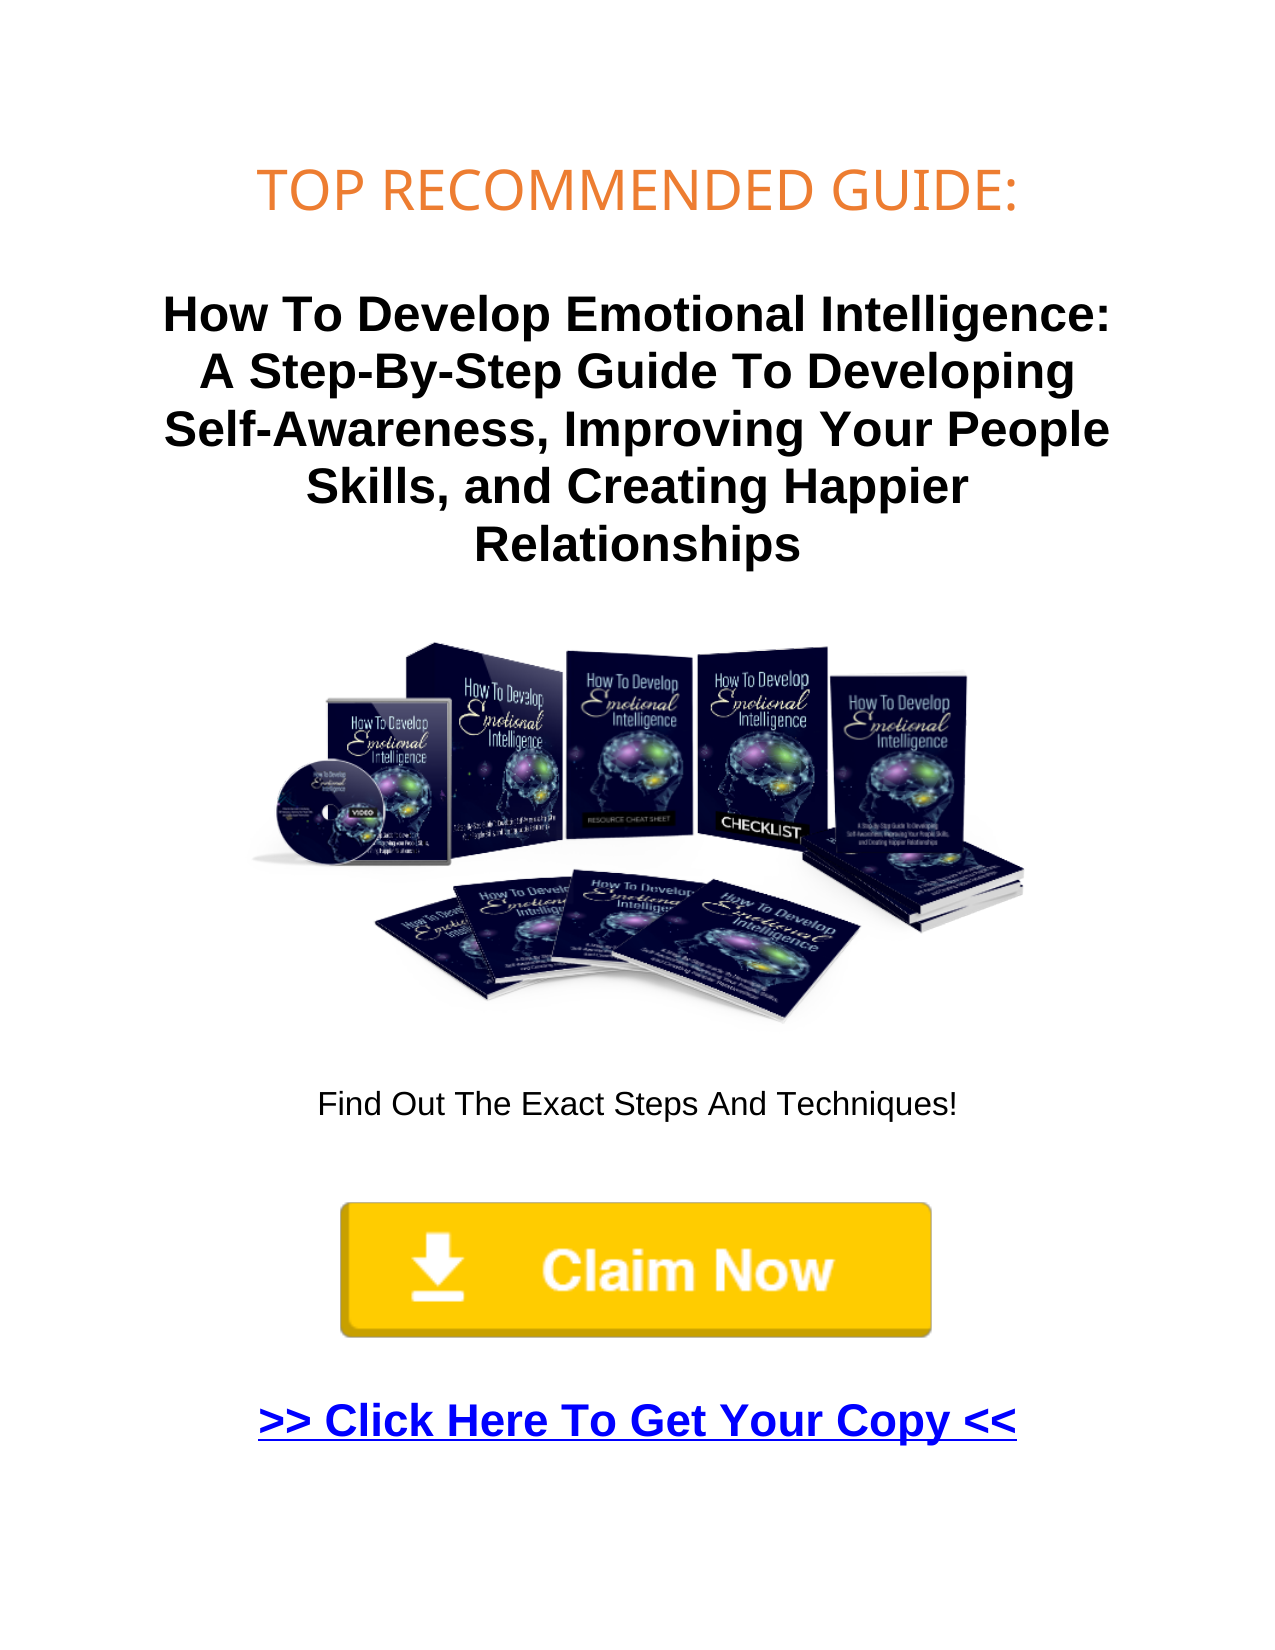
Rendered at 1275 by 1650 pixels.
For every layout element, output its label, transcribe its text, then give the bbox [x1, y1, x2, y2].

text >> Click Here To Get Your Copy << [150, 1393, 1125, 1446]
text How To Develop Emotional Intelligence: A Step-By-Step Guide To Developing Self-Awareness, Improving Your People Skills, and Creating Happier Relationships [150, 284, 1125, 610]
text Find Out The Exact Steps And Techniques! [150, 1084, 1125, 1123]
picture [216, 610, 1059, 1046]
picture [337, 1199, 938, 1344]
text TOP RECOMMENDED GUIDE: [150, 150, 1125, 227]
